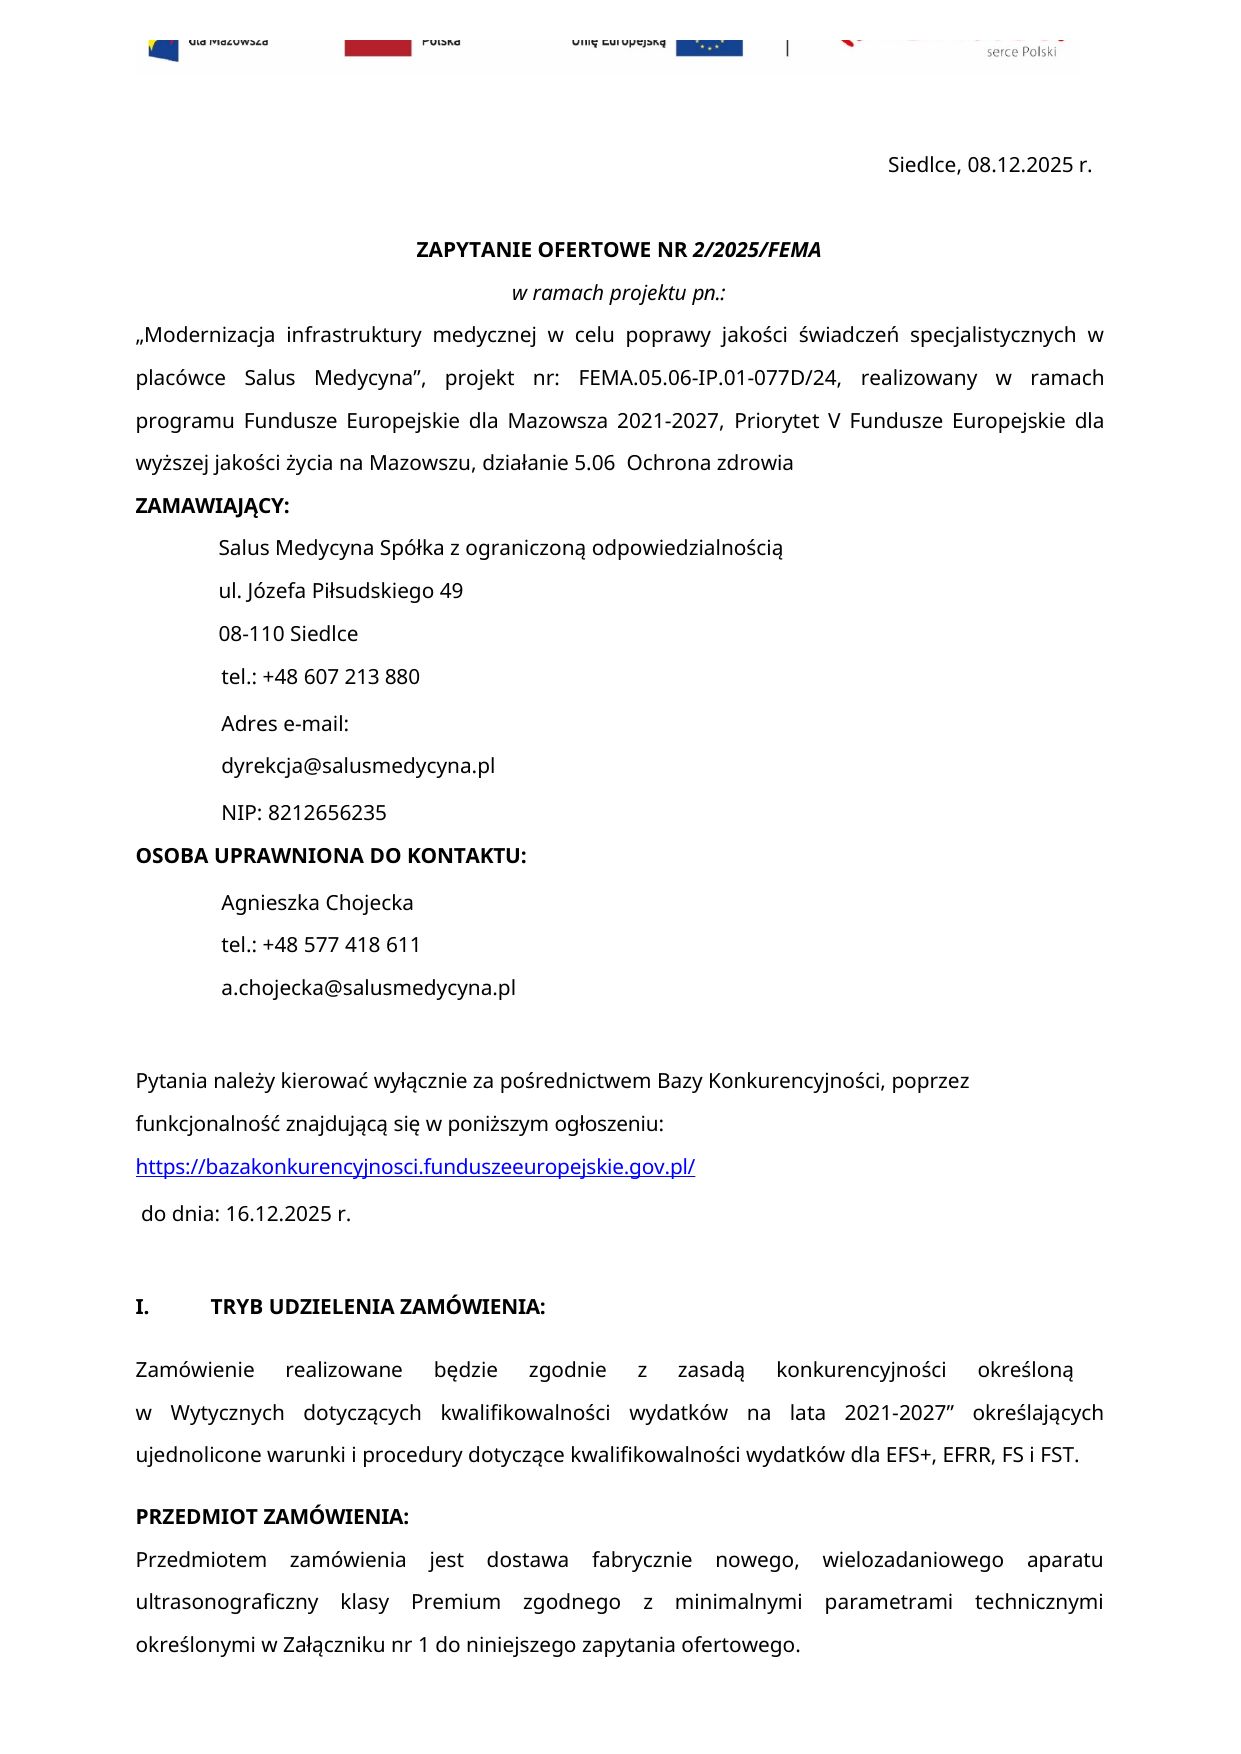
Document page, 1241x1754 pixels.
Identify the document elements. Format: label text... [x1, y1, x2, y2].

text Pytania należy kierować wyłącznie za pośrednictwem Bazy Konkurencyjności, poprzez funkcjonalność znajdującą się w poniższym ogłoszeniu: [135, 1066, 1093, 1137]
text Salus Medycyna Spółka z ograniczoną odpowiedzialnością ul. Józefa Piłsudskiego 49 [218, 533, 1105, 604]
text tel.: +48 607 213 880 [221, 662, 1105, 690]
text w ramach projektu pn.: [135, 278, 1105, 306]
text Siedlce, 08.12.2025 r. [135, 150, 1093, 178]
text Przedmiotem zamówienia jest dostawa fabrycznie nowego, wielozadaniowego aparatu ultrasonograficzny klasy Premium zgodnego z minimalnymi parametrami technicznymi określonymi w Załączniku nr 1 do niniejszego zapytania ofertowego. [135, 1545, 1105, 1658]
text NIP: 8212656235 [221, 798, 599, 827]
subtitle ZAMAWIAJĄCY: [135, 491, 1105, 519]
text do dnia: 16.12.2025 r. [135, 1199, 1105, 1227]
text https://bazakonkurencyjnosci.funduszeeuropejskie.gov.pl/ [135, 1152, 1093, 1180]
text Adres e-mail: dyrekcja@salusmedycyna.pl [221, 709, 599, 780]
subtitle Zamówienie realizowane będzie zgodnie z zasadą konkurencyjności określoną w Wytycznych dotyczących kwalifikowalności wydatków na lata 2021-2027” określających ujednolicone warunki i procedury dotyczące kwalifikowalności wydatków dla EFS+, EFRR, FS i FST. [135, 1355, 1105, 1469]
text Agnieszka Chojecka tel.: +48 577 418 611 a.chojecka@salusmedycyna.pl [221, 888, 1105, 1001]
text ZAPYTANIE OFERTOWE NR 2/2025/FEMA [135, 235, 1105, 264]
subtitle TRYB UDZIELENIA ZAMÓWIENIA: [135, 1292, 1105, 1320]
text PRZEDMIOT ZAMÓWIENIA: [135, 1502, 1093, 1531]
picture [135, 40, 1081, 75]
subtitle OSOBA UPRAWNIONA DO KONTAKTU: [135, 841, 1105, 869]
text „Modernizacja infrastruktury medycznej w celu poprawy jakości świadczeń specjalistycznych w placówce Salus Medycyna”, projekt nr: FEMA.05.06-IP.01-077D/24, realizowany w ramach programu Fundusze Europejskie dla Mazowsza 2021-2027, Priorytet V Fundusze Europejskie dla wyższej jakości życia na Mazowszu, działanie 5.06 Ochrona zdrowia [135, 321, 1105, 477]
text 08-110 Siedlce [218, 619, 1105, 647]
